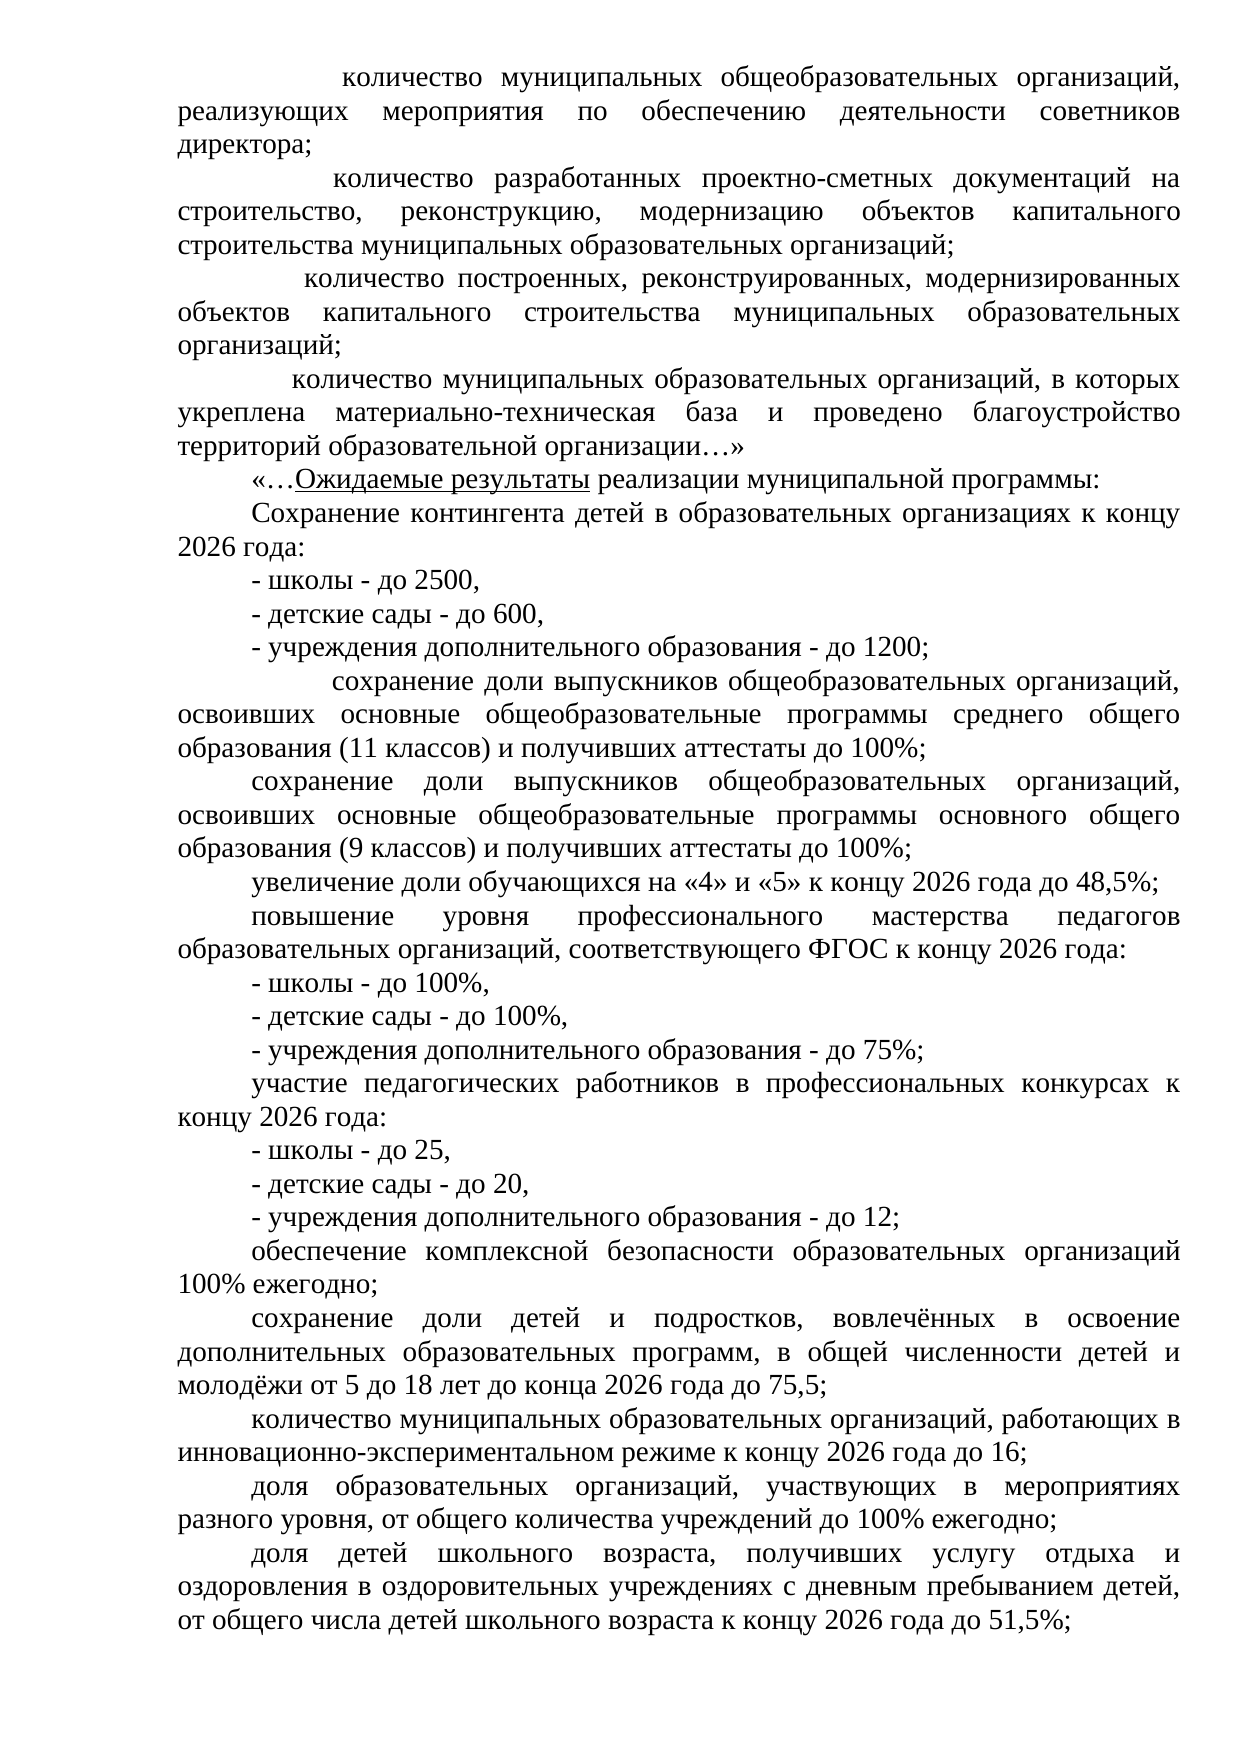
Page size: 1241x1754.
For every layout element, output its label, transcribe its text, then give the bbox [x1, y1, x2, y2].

text количество построенных, реконструированных, модернизированных объектов капитального строительства муниципальных образовательных организаций; [177, 260, 1181, 361]
text - школы - до 100%, [177, 965, 1181, 998]
text повышение уровня профессионального мастерства педагогов образовательных организаций, соответствующего ФГОС к концу 2026 года: [177, 898, 1181, 965]
text - детские сады - до 600, [177, 596, 1181, 629]
text сохранение доли выпускников общеобразовательных организаций, освоивших основные общеобразовательные программы основного общего образования (9 классов) и получивших аттестаты до 100%; [177, 763, 1181, 864]
text - детские сады - до 100%, [177, 998, 1181, 1032]
text сохранение доли детей и подростков, вовлечённых в освоение дополнительных образовательных программ, в общей численности детей и молодёжи от 5 до 18 лет до конца 2026 года до 75,5; [177, 1300, 1181, 1401]
text сохранение доли выпускников общеобразовательных организаций, освоивших основные общеобразовательные программы среднего общего образования (11 классов) и получивших аттестаты до 100%; [177, 663, 1181, 763]
text - учреждения дополнительного образования - до 12; [177, 1199, 1181, 1233]
text - учреждения дополнительного образования - до 75%; [177, 1032, 1181, 1065]
text увеличение доли обучающихся на «4» и «5» к концу 2026 года до 48,5%; [177, 864, 1181, 898]
text количество муниципальных образовательных организаций, работающих в инновационно-экспериментальном режиме к концу 2026 года до 16; [177, 1401, 1181, 1468]
text - детские сады - до 20, [177, 1166, 1181, 1199]
text доля детей школьного возраста, получивших услугу отдыха и оздоровления в оздоровительных учреждениях с дневным пребыванием детей, от общего числа детей школьного возраста к концу 2026 года до 51,5%; [177, 1535, 1181, 1636]
text участие педагогических работников в профессиональных конкурсах к концу 2026 года: [177, 1065, 1181, 1132]
text - школы - до 25, [177, 1132, 1181, 1166]
text доля образовательных организаций, участвующих в мероприятиях разного уровня, от общего количества учреждений до 100% ежегодно; [177, 1468, 1181, 1535]
text количество разработанных проектно-сметных документаций на строительство, реконструкцию, модернизацию объектов капитального строительства муниципальных образовательных организаций; [177, 160, 1181, 260]
text обеспечение комплексной безопасности образовательных организаций 100% ежегодно; [177, 1233, 1181, 1300]
text - школы - до 2500, [177, 562, 1181, 596]
text «…Ожидаемые результаты реализации муниципальной программы: [177, 462, 1181, 495]
text количество муниципальных общеобразовательных организаций, реализующих мероприятия по обеспечению деятельности советников директора; [177, 59, 1181, 160]
text - учреждения дополнительного образования - до 1200; [177, 629, 1181, 663]
text количество муниципальных образовательных организаций, в которых укреплена материально-техническая база и проведено благоустройство территорий образовательной организации…» [177, 361, 1181, 462]
text Сохранение контингента детей в образовательных организациях к концу 2026 года: [177, 495, 1181, 562]
